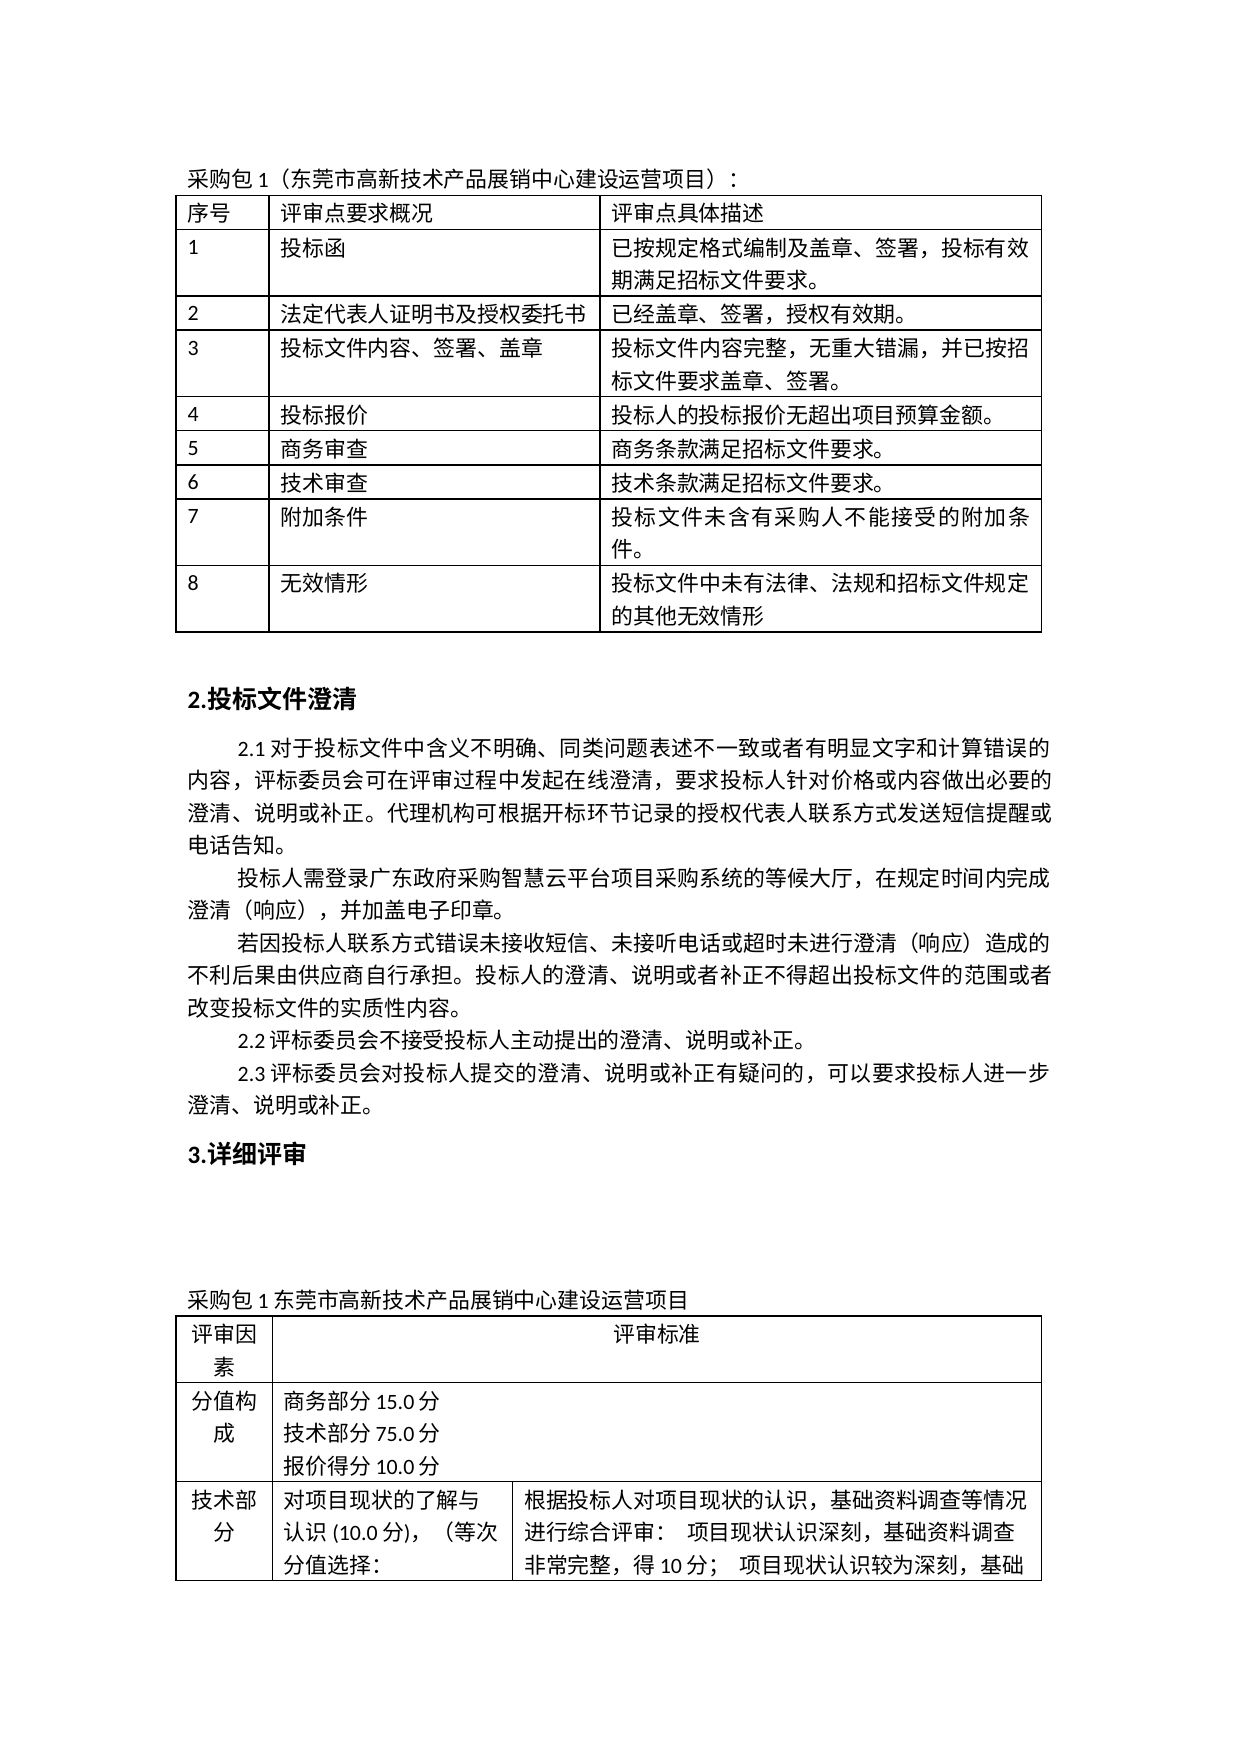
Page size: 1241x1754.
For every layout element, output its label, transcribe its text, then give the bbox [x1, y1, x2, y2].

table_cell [513, 1482, 1041, 1580]
table_cell 附加条件 [270, 500, 599, 564]
table_cell 商务部分15.0分 技术部分75.0分 报价得分10.0分 [273, 1383, 1041, 1481]
table_header 评审点要求概况 [270, 196, 599, 228]
table_cell 3 [177, 331, 268, 396]
text 2.投标文件澄清 [187, 665, 1053, 730]
text 2.1对于投标文件中含义不明确、同类问题表述不一致或者有明显文字和计算错误的内容，评标委员会可在评审过程中发起在线澄清，要求投标人针对价格或内容做出必要的澄清、说明或补正。代理机构可根据开标环节记录的授权代表人联系方式发送短信提醒或电话告知。 [187, 730, 1053, 860]
text 采购包1（东莞市高新技术产品展销中心建设运营项目）： [187, 162, 1053, 194]
table_cell 6 [177, 466, 268, 498]
table_cell 已经盖章、签署，授权有效期。 [601, 297, 1041, 329]
text 2.2评标委员会不接受投标人主动提出的澄清、说明或补正。 [187, 1023, 1053, 1055]
table_header 序号 [177, 196, 268, 228]
table_cell 1 [177, 230, 268, 295]
table_cell 投标文件内容、签署、盖章 [270, 331, 599, 396]
table_cell 5 [177, 431, 268, 464]
table_cell 商务条款满足招标文件要求。 [601, 431, 1041, 464]
table_cell 投标函 [270, 230, 599, 295]
text 2.3评标委员会对投标人提交的澄清、说明或补正有疑问的，可以要求投标人进一步澄清、说明或补正。 [187, 1055, 1053, 1120]
table_cell 分值构成 [177, 1383, 272, 1481]
table_cell 商务审查 [270, 431, 599, 464]
table_cell 技术审查 [270, 466, 599, 498]
table_cell 2 [177, 297, 268, 329]
text 采购包1东莞市高新技术产品展销中心建设运营项目 [187, 1283, 1053, 1315]
table_header 评审标准 [273, 1317, 1041, 1382]
table_cell 投标文件中未有法律、法规和招标文件规定的其他无效情形 [601, 566, 1041, 631]
table_cell 投标文件未含有采购人不能接受的附加条件。 [601, 500, 1041, 564]
table_cell 技术条款满足招标文件要求。 [601, 466, 1041, 498]
table_header 评审因素 [177, 1317, 272, 1382]
text 3.详细评审 [187, 1120, 1053, 1185]
table_cell 投标文件内容完整，无重大错漏，并已按招标文件要求盖章、签署。 [601, 331, 1041, 396]
table_cell 法定代表人证明书及授权委托书 [270, 297, 599, 329]
table_cell 已按规定格式编制及盖章、签署，投标有效期满足招标文件要求。 [601, 230, 1041, 295]
table_cell 投标人的投标报价无超出项目预算金额。 [601, 397, 1041, 430]
text 投标人需登录广东政府采购智慧云平台项目采购系统的等候大厅，在规定时间内完成澄清（响应），并加盖电子印章。 [187, 860, 1053, 925]
table_cell 4 [177, 397, 268, 430]
table_header 评审点具体描述 [601, 196, 1041, 228]
text 若因投标人联系方式错误未接收短信、未接听电话或超时未进行澄清（响应）造成的不利后果由供应商自行承担。投标人的澄清、说明或者补正不得超出投标文件的范围或者改变投标文件的实质性内容。 [187, 925, 1053, 1023]
table_cell 投标报价 [270, 397, 599, 430]
table_cell 无效情形 [270, 566, 599, 631]
table_cell 7 [177, 500, 268, 564]
table_cell 8 [177, 566, 268, 631]
table_cell 技术部分 [177, 1482, 272, 1580]
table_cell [273, 1482, 512, 1580]
